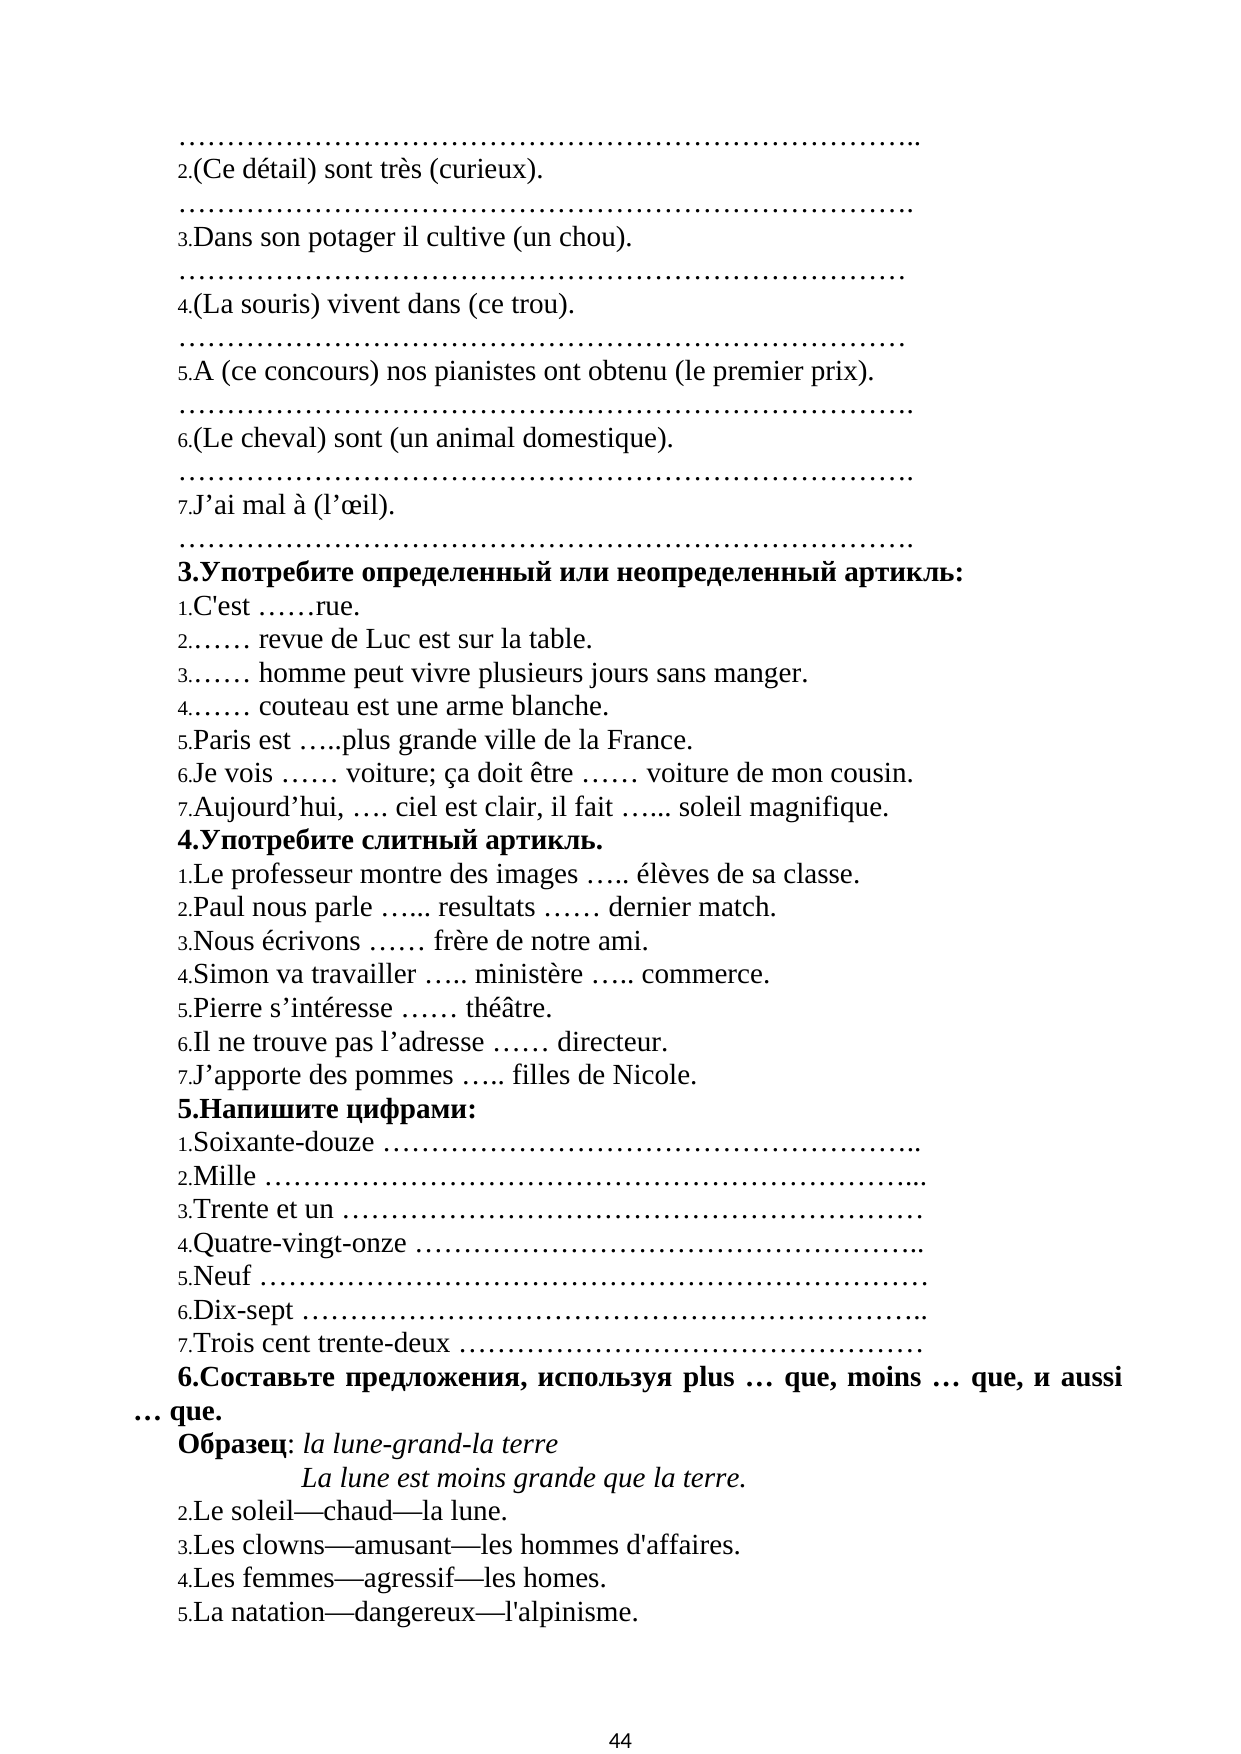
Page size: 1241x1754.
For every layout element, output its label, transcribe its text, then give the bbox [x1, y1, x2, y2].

list Mille …………………………………………………………... [133, 1158, 1122, 1191]
list A (ce concours) nos pianistes ont obtenu (le premier prix). [133, 353, 1122, 386]
list Trente et un …………………………………………………… [133, 1191, 1122, 1225]
text …………………………………………………………………. [118, 185, 1122, 219]
list (La souris) vivent dans (ce trou). [133, 286, 1122, 319]
list Je vois …… voiture; ça doit être …… voiture de mon cousin. [133, 755, 1122, 789]
list Pierre s’intéresse …… théâtre. [133, 990, 1122, 1024]
list Soixante-douze ……………………………………………….. [133, 1124, 1122, 1158]
text La lune est moins grande que la terre. [118, 1460, 1122, 1493]
text …………………………………………………………………. [118, 453, 1122, 487]
list Neuf …………………………………………………………… [133, 1258, 1122, 1292]
text Образец: la lune-grand-la terre [118, 1426, 1122, 1460]
list J’ai mal à (l’œil). [133, 487, 1122, 521]
list Le professeur montre des images ….. élèves de sa classe. [133, 856, 1122, 889]
list C'est ……rue. [133, 588, 1122, 621]
list J’apporte des pommes ….. filles de Nicole. [133, 1057, 1122, 1091]
list …… homme peut vivre plusieurs jours sans manger. [133, 655, 1122, 688]
list La natation—dangereux—l'alpinisme. [133, 1594, 1122, 1627]
list Употребите определенный или неопределенный артикль: [133, 554, 1122, 588]
list (Ce détail) sont très (curieux). [133, 152, 1122, 185]
list Le soleil—chaud—la lune. [133, 1493, 1122, 1527]
list …… couteau est une arme blanche. [133, 688, 1122, 722]
list Dans son potager il cultive (un chou). [133, 219, 1122, 252]
list Nous écrivons …… frère de notre ami. [133, 923, 1122, 957]
text …………………………………………………………………. [118, 386, 1122, 420]
list Dix-sept ……………………………………………………….. [133, 1292, 1122, 1326]
text ………………………………………………………………… [118, 319, 1122, 353]
text ………………………………………………………………… [118, 252, 1122, 286]
text …………………………………………………………………. [118, 521, 1122, 554]
list Напишите цифрами: [133, 1091, 1122, 1124]
list Simon va travailler ….. ministère ….. commerce. [133, 957, 1122, 990]
text ………………………………………………………………….. [118, 118, 1122, 152]
list Il ne trouve pas l’adresse …… directeur. [133, 1024, 1122, 1057]
list …… revue de Luc est sur la table. [133, 621, 1122, 655]
list Quatre-vingt-onze …………………………………………….. [133, 1225, 1122, 1258]
list Употребите слитный артикль. [133, 822, 1122, 856]
list (Le cheval) sont (un animal domestique). [133, 420, 1122, 453]
list Trois cent trente-deux ………………………………………… [133, 1326, 1122, 1359]
list Les femmes—agressif—les homes. [133, 1560, 1122, 1594]
list Paul nous parle …... resultats …… dernier match. [133, 889, 1122, 923]
list Les clowns—amusant—les hommes d'affaires. [133, 1527, 1122, 1560]
list Paris est …..plus grande ville de la France. [133, 722, 1122, 755]
list Составьте предложения, используя plus … que, moins … que, и aussi … que. [133, 1359, 1122, 1426]
list Aujourd’hui, …. ciel est clair, il fait …... soleil magnifique. [133, 789, 1122, 822]
